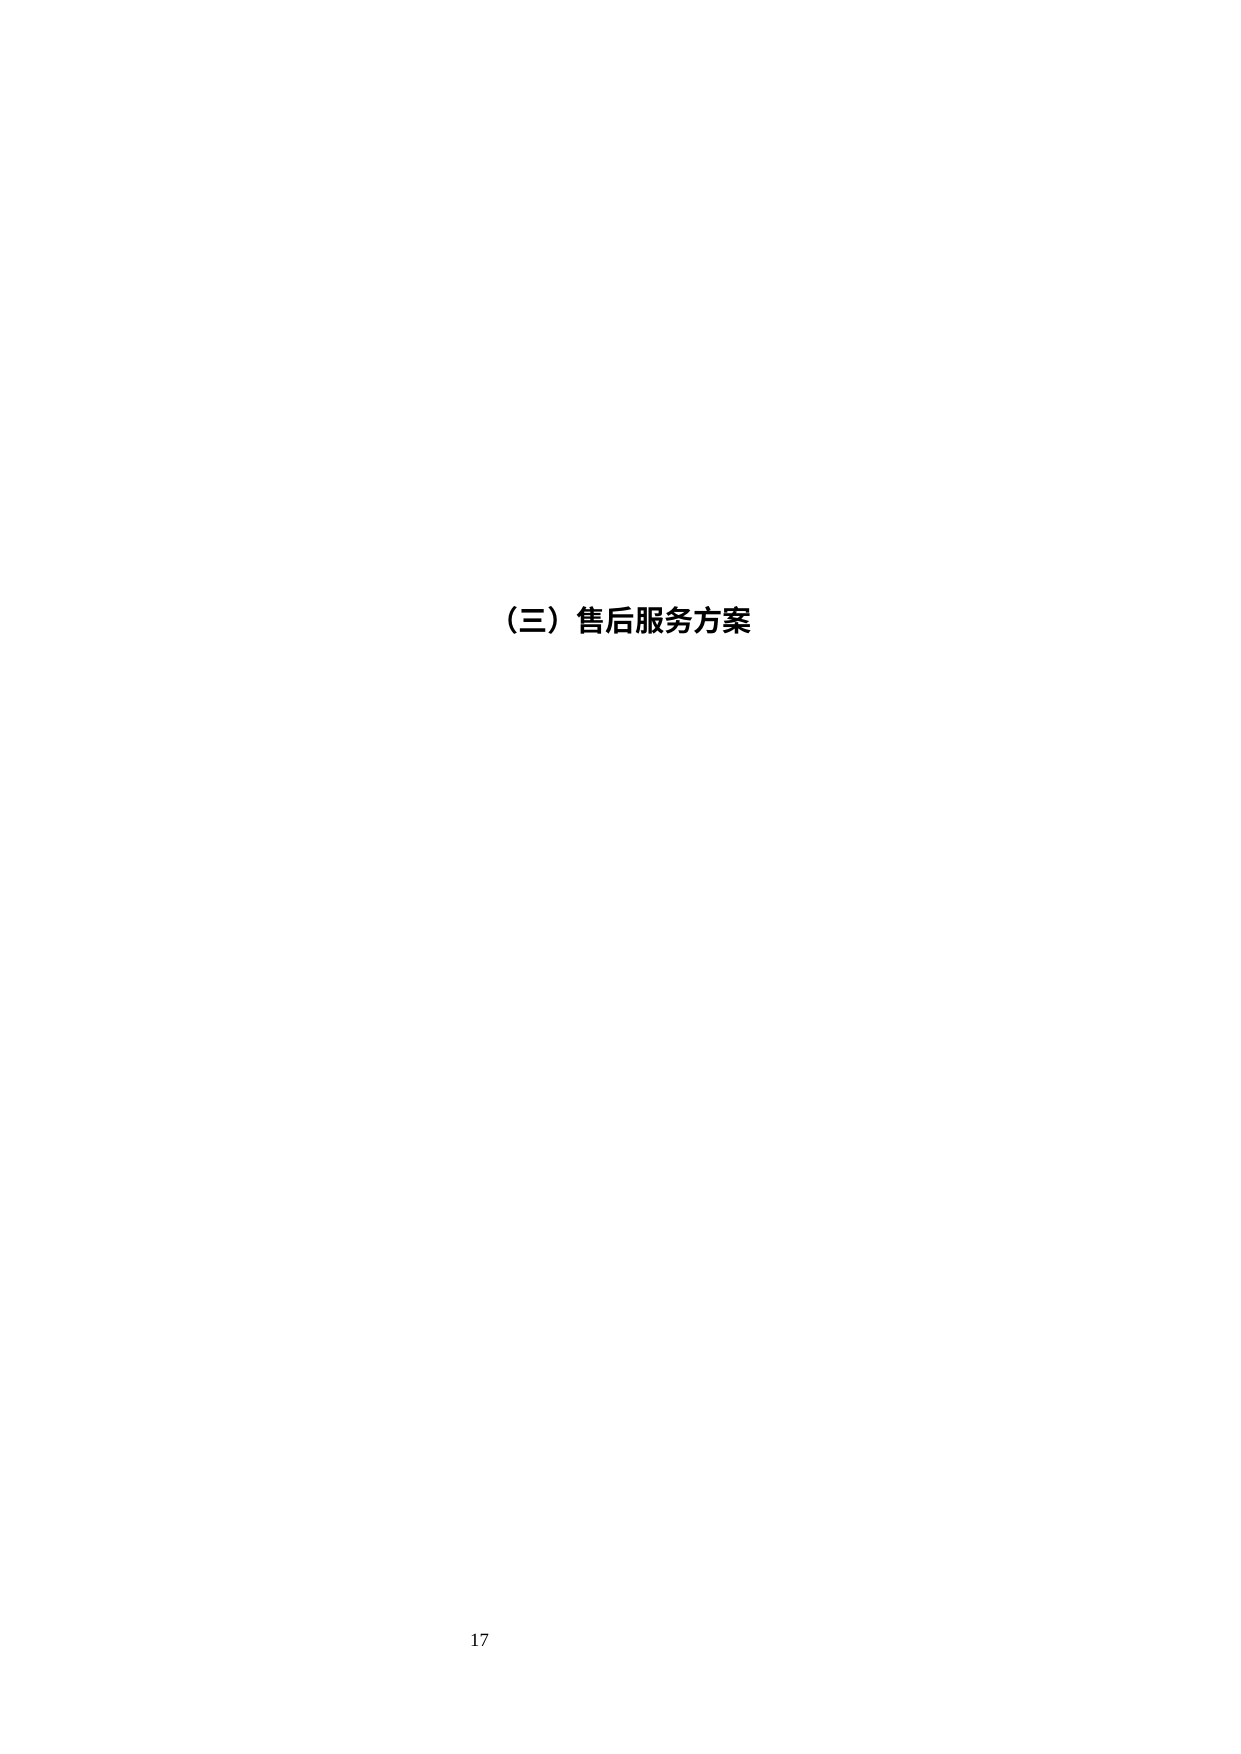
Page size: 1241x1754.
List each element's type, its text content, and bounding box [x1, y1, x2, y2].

text （三）售后服务方案 [187, 586, 1053, 651]
